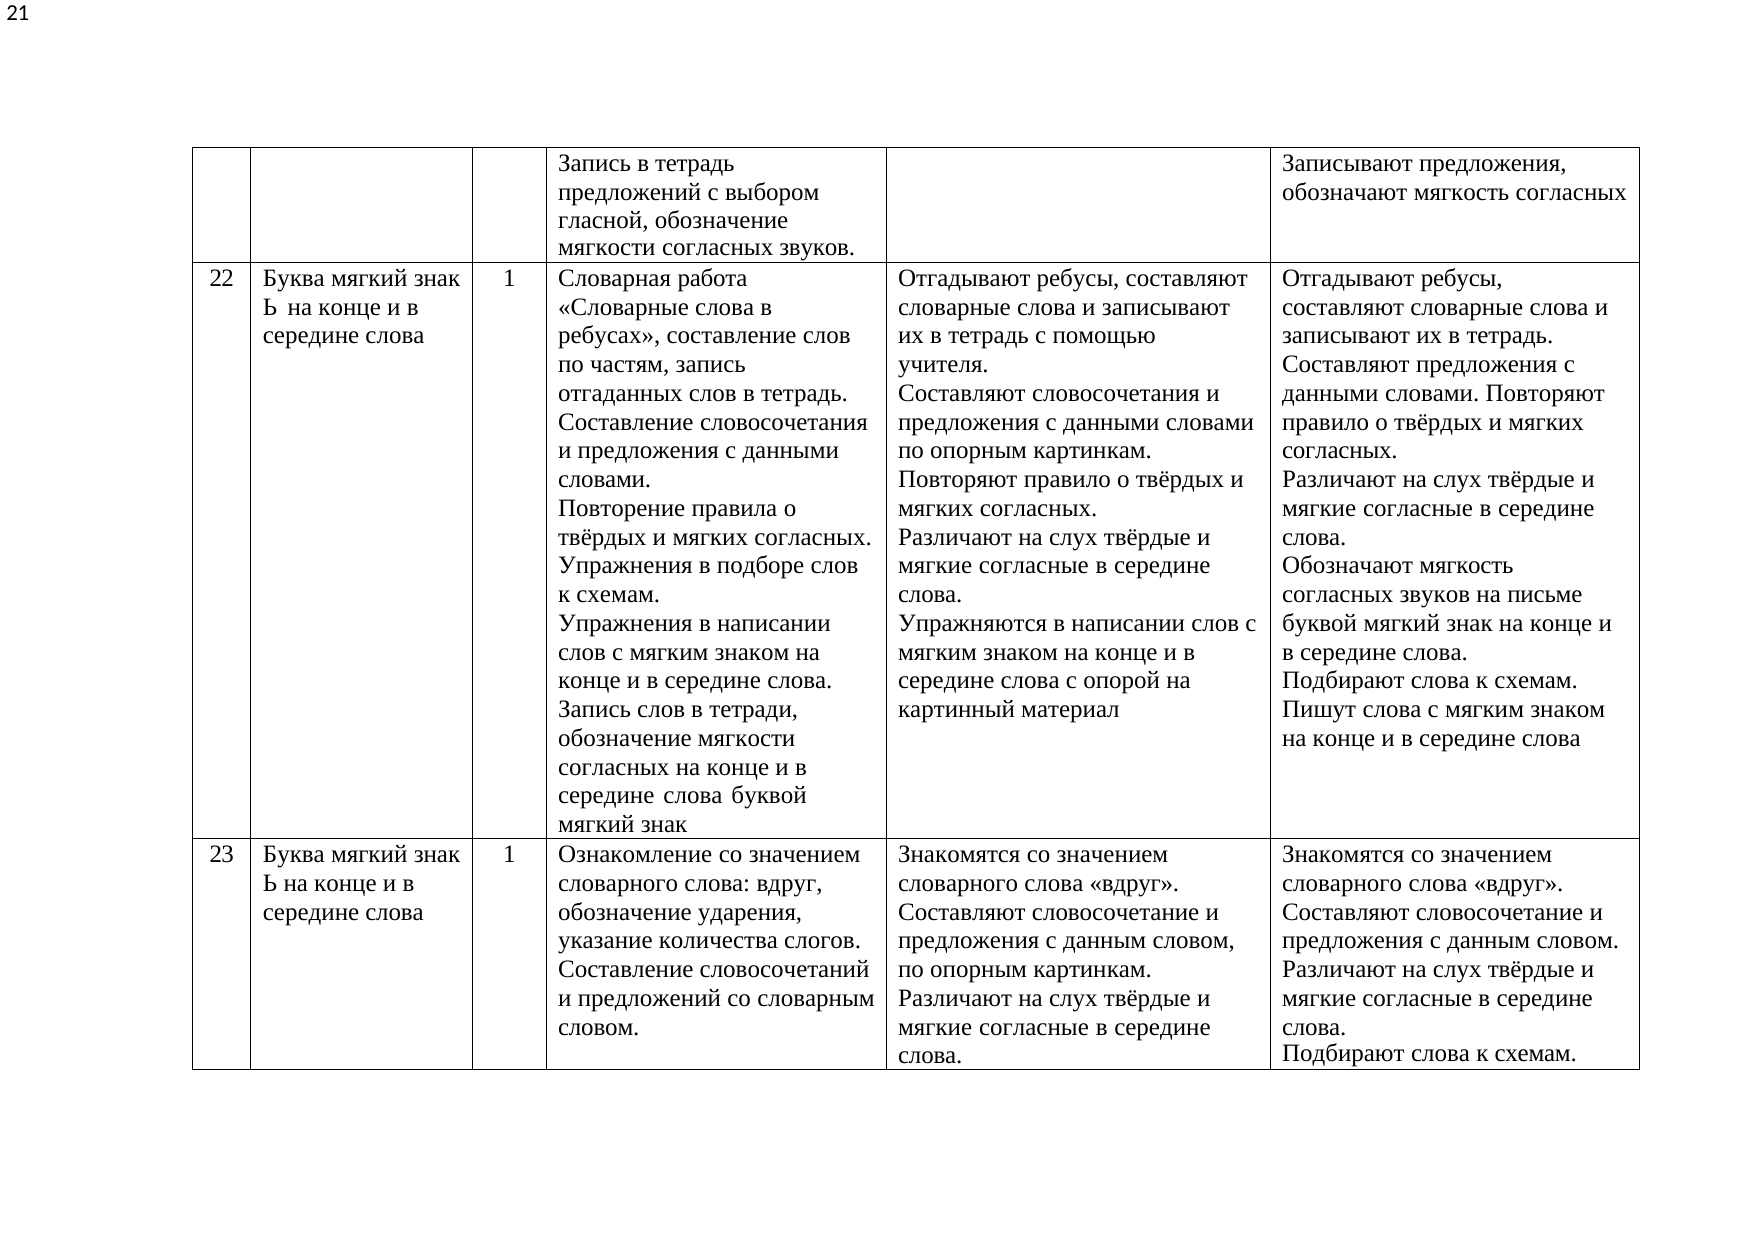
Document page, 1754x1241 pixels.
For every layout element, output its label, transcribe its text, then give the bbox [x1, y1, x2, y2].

table_cell Знакомятся со значением словарного слова «вдруг». Составляют словосочетание и предложения с данным словом, по опорным картинкам. Различают на слух твёрдые и мягкие согласные в середине слова. [887, 839, 1270, 1069]
table_cell 23 [193, 839, 250, 1069]
table_header [887, 148, 1270, 262]
table_cell 1 [473, 263, 546, 838]
table_cell 22 [193, 263, 250, 838]
table_cell Буква мягкий знак Ь на конце и в середине слова [251, 263, 472, 838]
table_cell Словарная работа «Словарные слова в ребусах», составление слов по частям, запись отгаданных слов в тетрадь. Составление словосочетания и предложения с данными словами. Повторение правила о твёрдых и мягких согласных. Упражнения в подборе слов к схемам. Упражнения в написании слов с мягким знаком на конце и в середине слова. Запись слов в тетради, обозначение мягкости согласных на конце и в середине слова буквой мягкий знак [547, 263, 886, 838]
table_cell Знакомятся со значением словарного слова «вдруг». Составляют словосочетание и предложения с данным словом. Различают на слух твёрдые и мягкие согласные в середине слова. Подбирают слова к схемам. [1271, 839, 1639, 1069]
table_cell Ознакомление со значением словарного слова: вдруг, обозначение ударения, указание количества слогов. Составление словосочетаний и предложений со словарным словом. [547, 839, 886, 1069]
table_header Запись в тетрадь предложений с выбором гласной, обозначение мягкости согласных звуков. [547, 148, 886, 262]
table_header Записывают предложения, обозначают мягкость согласных [1271, 148, 1639, 262]
table_cell Буква мягкий знак Ь на конце и в середине слова [251, 839, 472, 1069]
table_header [193, 148, 250, 262]
table_cell Отгадывают ребусы, составляют словарные слова и записывают их в тетрадь. Составляют предложения с данными словами. Повторяют правило о твёрдых и мягких согласных. Различают на слух твёрдые и мягкие согласные в середине слова. Обозначают мягкость согласных звуков на письме буквой мягкий знак на конце и в середине слова. Подбирают слова к схемам. Пишут слова с мягким знаком на конце и в середине слова [1271, 263, 1639, 838]
table_cell Отгадывают ребусы, составляют словарные слова и записывают их в тетрадь с помощью учителя. Составляют словосочетания и предложения с данными словами по опорным картинкам. Повторяют правило о твёрдых и мягких согласных. Различают на слух твёрдые и мягкие согласные в середине слова. Упражняются в написании слов с мягким знаком на конце и в середине слова с опорой на картинный материал [887, 263, 1270, 838]
table_header [473, 148, 546, 262]
table_header [251, 148, 472, 262]
table_cell 1 [473, 839, 546, 1069]
